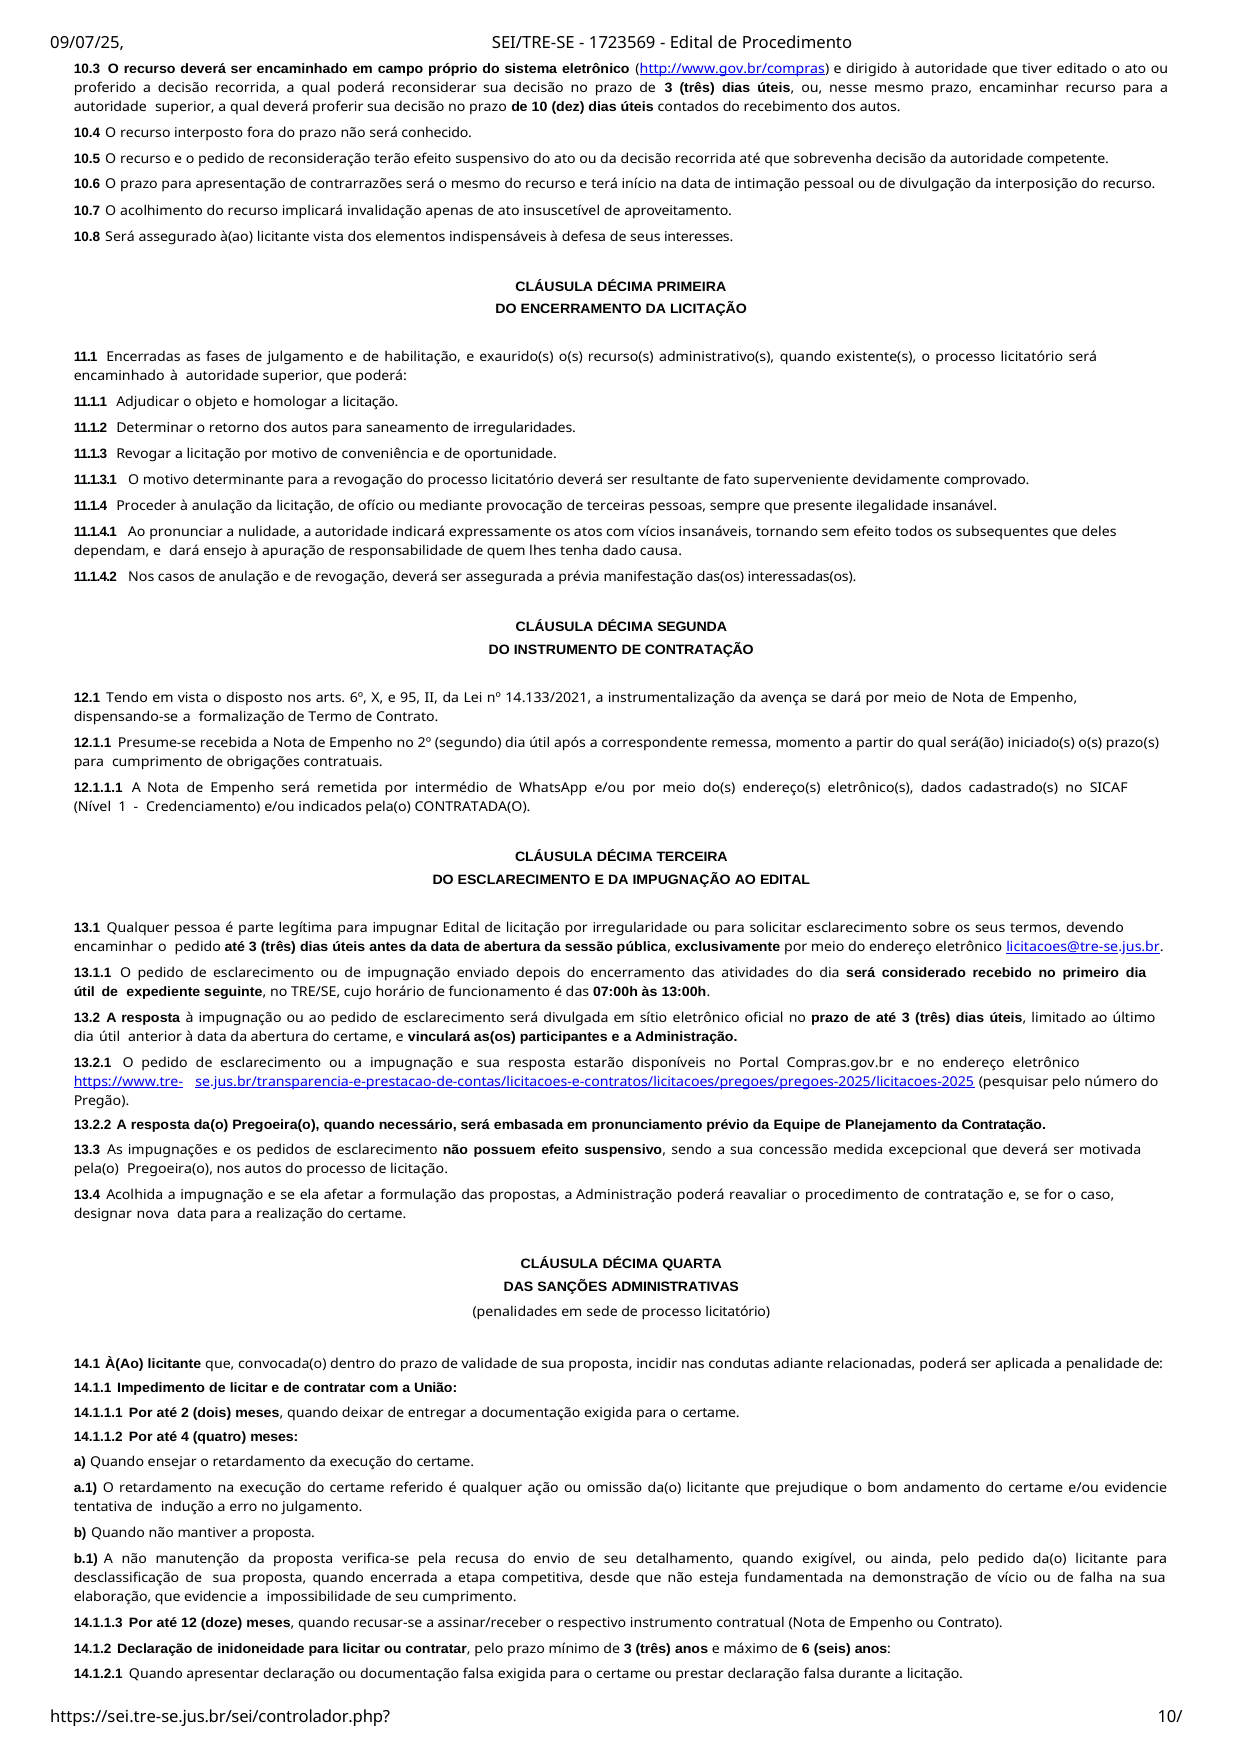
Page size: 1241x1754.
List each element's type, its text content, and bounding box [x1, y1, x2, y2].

subtitle Impedimento de licitar e de contratar com a União: [73, 1380, 1196, 1395]
subtitle A resposta da(o) Pregoeira(o), quando necessário, será embasada em pronunciamento prévio da Equipe de Planejamento da Contratação. [73, 1117, 1196, 1132]
subtitle CLÁUSULA DÉCIMA TERCEIRA [63, 849, 1179, 864]
list O motivo determinante para a revogação do processo licitatório deverá ser resultante de fato superveniente devidamente comprovado. [73, 470, 1196, 488]
list Proceder à anulação da licitação, de ofício ou mediante provocação de terceiras pessoas, sempre que presente ilegalidade insanável. [73, 496, 1196, 514]
list A resposta à impugnação ou ao pedido de esclarecimento será divulgada em sítio eletrônico oficial no prazo de até 3 (três) dias úteis, limitado ao último dia útil anterior à data da abertura do certame, e vinculará as(os) participantes e a Administração. [73, 1008, 1169, 1045]
list Por até 2 (dois) meses, quando deixar de entregar a documentação exigida para o certame. [73, 1403, 1196, 1421]
list O pedido de esclarecimento ou de impugnação enviado depois do encerramento das atividades do dia será considerado recebido no primeiro dia útil de expediente seguinte, no TRE/SE, cujo horário de funcionamento é das 07:00h às 13:00h. [73, 963, 1169, 1000]
text DAS SANÇÕES ADMINISTRATIVAS [63, 1279, 1179, 1294]
list O recurso deverá ser encaminhado em campo próprio do sistema eletrônico (http://www.gov.br/compras) e dirigido à autoridade que tiver editado o ato ou proferido a decisão recorrida, a qual poderá reconsiderar sua decisão no prazo de 3 (três) dias úteis, ou, nesse mesmo prazo, encaminhar recurso para a autoridade superior, a qual deverá proferir sua decisão no prazo de 10 (dez) dias úteis contados do recebimento dos autos. [73, 59, 1169, 115]
list A não manutenção da proposta verifica-se pela recusa do envio de seu detalhamento, quando exigível, ou ainda, pelo pedido da(o) licitante para desclassificação de sua proposta, quando encerrada a etapa competitiva, desde que não esteja fundamentada na demonstração de vício ou de falha na sua elaboração, que evidencie a impossibilidade de seu cumprimento. [73, 1549, 1169, 1605]
list O acolhimento do recurso implicará invalidação apenas de ato insuscetível de aproveitamento. [73, 200, 1196, 219]
text (penalidades em sede de processo licitatório) [63, 1302, 1179, 1320]
list À(Ao) licitante que, convocada(o) dentro do prazo de validade de sua proposta, incidir nas condutas adiante relacionadas, poderá ser aplicada a penalidade de: [73, 1354, 1196, 1372]
list A Nota de Empenho será remetida por intermédio de WhatsApp e/ou por meio do(s) endereço(s) eletrônico(s), dados cadastrado(s) no SICAF (Nível 1 - Credenciamento) e/ou indicados pela(o) CONTRATADA(O). [73, 778, 1169, 815]
list O recurso e o pedido de reconsideração terão efeito suspensivo do ato ou da decisão recorrida até que sobrevenha decisão da autoridade competente. [73, 148, 1196, 167]
subtitle CLÁUSULA DÉCIMA PRIMEIRA DO ENCERRAMENTO DA LICITAÇÃO [495, 278, 748, 317]
subtitle CLÁUSULA DÉCIMA SEGUNDA [63, 619, 1179, 634]
list Por até 12 (doze) meses, quando recusar-se a assinar/receber o respectivo instrumento contratual (Nota de Empenho ou Contrato). [73, 1612, 1196, 1631]
list As impugnações e os pedidos de esclarecimento não possuem efeito suspensivo, sendo a sua concessão medida excepcional que deverá ser motivada pela(o) Pregoeira(o), nos autos do processo de licitação. [73, 1140, 1168, 1177]
list Revogar a licitação por motivo de conveniência e de oportunidade. [73, 444, 1196, 462]
list O prazo para apresentação de contrarrazões será o mesmo do recurso e terá início na data de intimação pessoal ou de divulgação da interposição do recurso. [73, 174, 1196, 193]
list Nos casos de anulação e de revogação, deverá ser assegurada a prévia manifestação das(os) interessadas(os). [73, 567, 1196, 585]
subtitle Por até 4 (quatro) meses: [73, 1429, 1196, 1444]
list Presume-se recebida a Nota de Empenho no 2º (segundo) dia útil após a correspondente remessa, momento a partir do qual será(ão) iniciado(s) o(s) prazo(s) para cumprimento de obrigações contratuais. [73, 733, 1168, 770]
text DO INSTRUMENTO DE CONTRATAÇÃO [63, 642, 1179, 657]
list Qualquer pessoa é parte legítima para impugnar Edital de licitação por irregularidade ou para solicitar esclarecimento sobre os seus termos, devendo encaminhar o pedido até 3 (três) dias úteis antes da data de abertura da sessão pública, exclusivamente por meio do endereço eletrônico licitacoes@tre-se.jus.br. [73, 918, 1168, 955]
list Tendo em vista o disposto nos arts. 6º, X, e 95, II, da Lei nº 14.133/2021, a instrumentalização da avença se dará por meio de Nota de Empenho, dispensando-se a formalização de Termo de Contrato. [73, 688, 1168, 725]
list O pedido de esclarecimento ou a impugnação e sua resposta estarão disponíveis no Portal Compras.gov.br e no endereço eletrônico https://www.tre- se.jus.br/transparencia-e-prestacao-de-contas/licitacoes-e-contratos/licitacoes/pregoes/pregoes-2025/licitacoes-2025 (pesquisar pelo número do Pregão). [73, 1053, 1168, 1109]
subtitle CLÁUSULA DÉCIMA QUARTA [63, 1256, 1179, 1271]
list Declaração de inidoneidade para licitar ou contratar, pelo prazo mínimo de 3 (três) anos e máximo de 6 (seis) anos: [73, 1638, 1196, 1657]
list Quando ensejar o retardamento da execução do certame. [73, 1452, 1196, 1470]
text DO ESCLARECIMENTO E DA IMPUGNAÇÃO AO EDITAL [63, 872, 1179, 887]
list Ao pronunciar a nulidade, a autoridade indicará expressamente os atos com vícios insanáveis, tornando sem efeito todos os subsequentes que deles dependam, e dará ensejo à apuração de responsabilidade de quem lhes tenha dado causa. [73, 522, 1168, 559]
list Encerradas as fases de julgamento e de habilitação, e exaurido(s) o(s) recurso(s) administrativo(s), quando existente(s), o processo licitatório será encaminhado à autoridade superior, que poderá: [73, 347, 1169, 384]
list Determinar o retorno dos autos para saneamento de irregularidades. [73, 418, 1196, 437]
list O retardamento na execução do certame referido é qualquer ação ou omissão da(o) licitante que prejudique o bom andamento do certame e/ou evidencie tentativa de indução a erro no julgamento. [73, 1478, 1169, 1515]
list Quando apresentar declaração ou documentação falsa exigida para o certame ou prestar declaração falsa durante a licitação. [73, 1664, 1196, 1683]
list O recurso interposto fora do prazo não será conhecido. [73, 122, 1196, 141]
list Adjudicar o objeto e homologar a licitação. [73, 392, 1196, 411]
list Acolhida a impugnação e se ela afetar a formulação das propostas, a Administração poderá reavaliar o procedimento de contratação e, se for o caso, designar nova data para a realização do certame. [73, 1185, 1168, 1222]
list Quando não mantiver a proposta. [73, 1523, 1196, 1541]
list Será assegurado à(ao) licitante vista dos elementos indispensáveis à defesa de seus interesses. [73, 226, 1196, 245]
